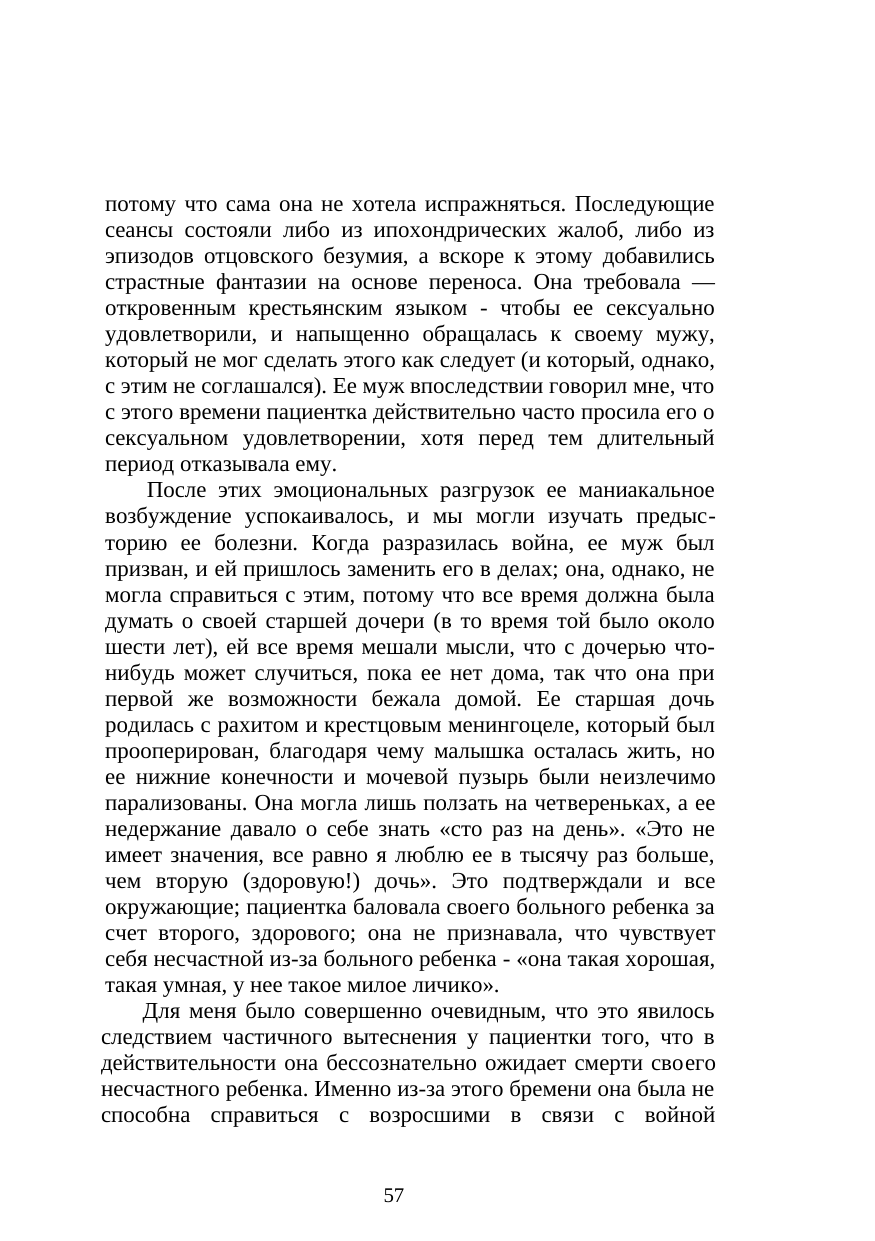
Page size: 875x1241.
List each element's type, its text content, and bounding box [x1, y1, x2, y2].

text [101, 998, 716, 1128]
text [105, 191, 716, 477]
text После этих эмоциональных разгрузок ее маниакальное возбуждение успокаивалось, и мы могли изучать предысторию ее болезни. Когда разразилась война, ее муж был призван, и ей пришлось заменить его в делах; она, однако, не могла справиться с этим, потому что все время должна была думать о своей старшей дочери (в то время той было около шести лет), ей все время мешали мысли, что с дочерью что-нибудь может случиться, пока ее нет дома, так что она при первой же возможности бежала домой. Ее старшая дочь родилась с рахитом и крестцовым менингоцеле, который был прооперирован, благодаря чему малышка осталась жить, но ее нижние конечности и мочевой пузырь были неизлечимо парализованы. Она могла лишь ползать на четвереньках, а ее недержание давало о себе знать «сто раз на день». «Это не имеет значения, все равно я люблю ее в тысячу раз больше, чем вторую (здоровую!) дочь». Это подтверждали и все окружающие; пациентка баловала своего больного ребенка за счет второго, здорового; она не признавала, что чувствует себя несчастной из-за больного ребенка - «она такая хорошая, такая умная, у нее такое милое личико». [105, 477, 716, 998]
